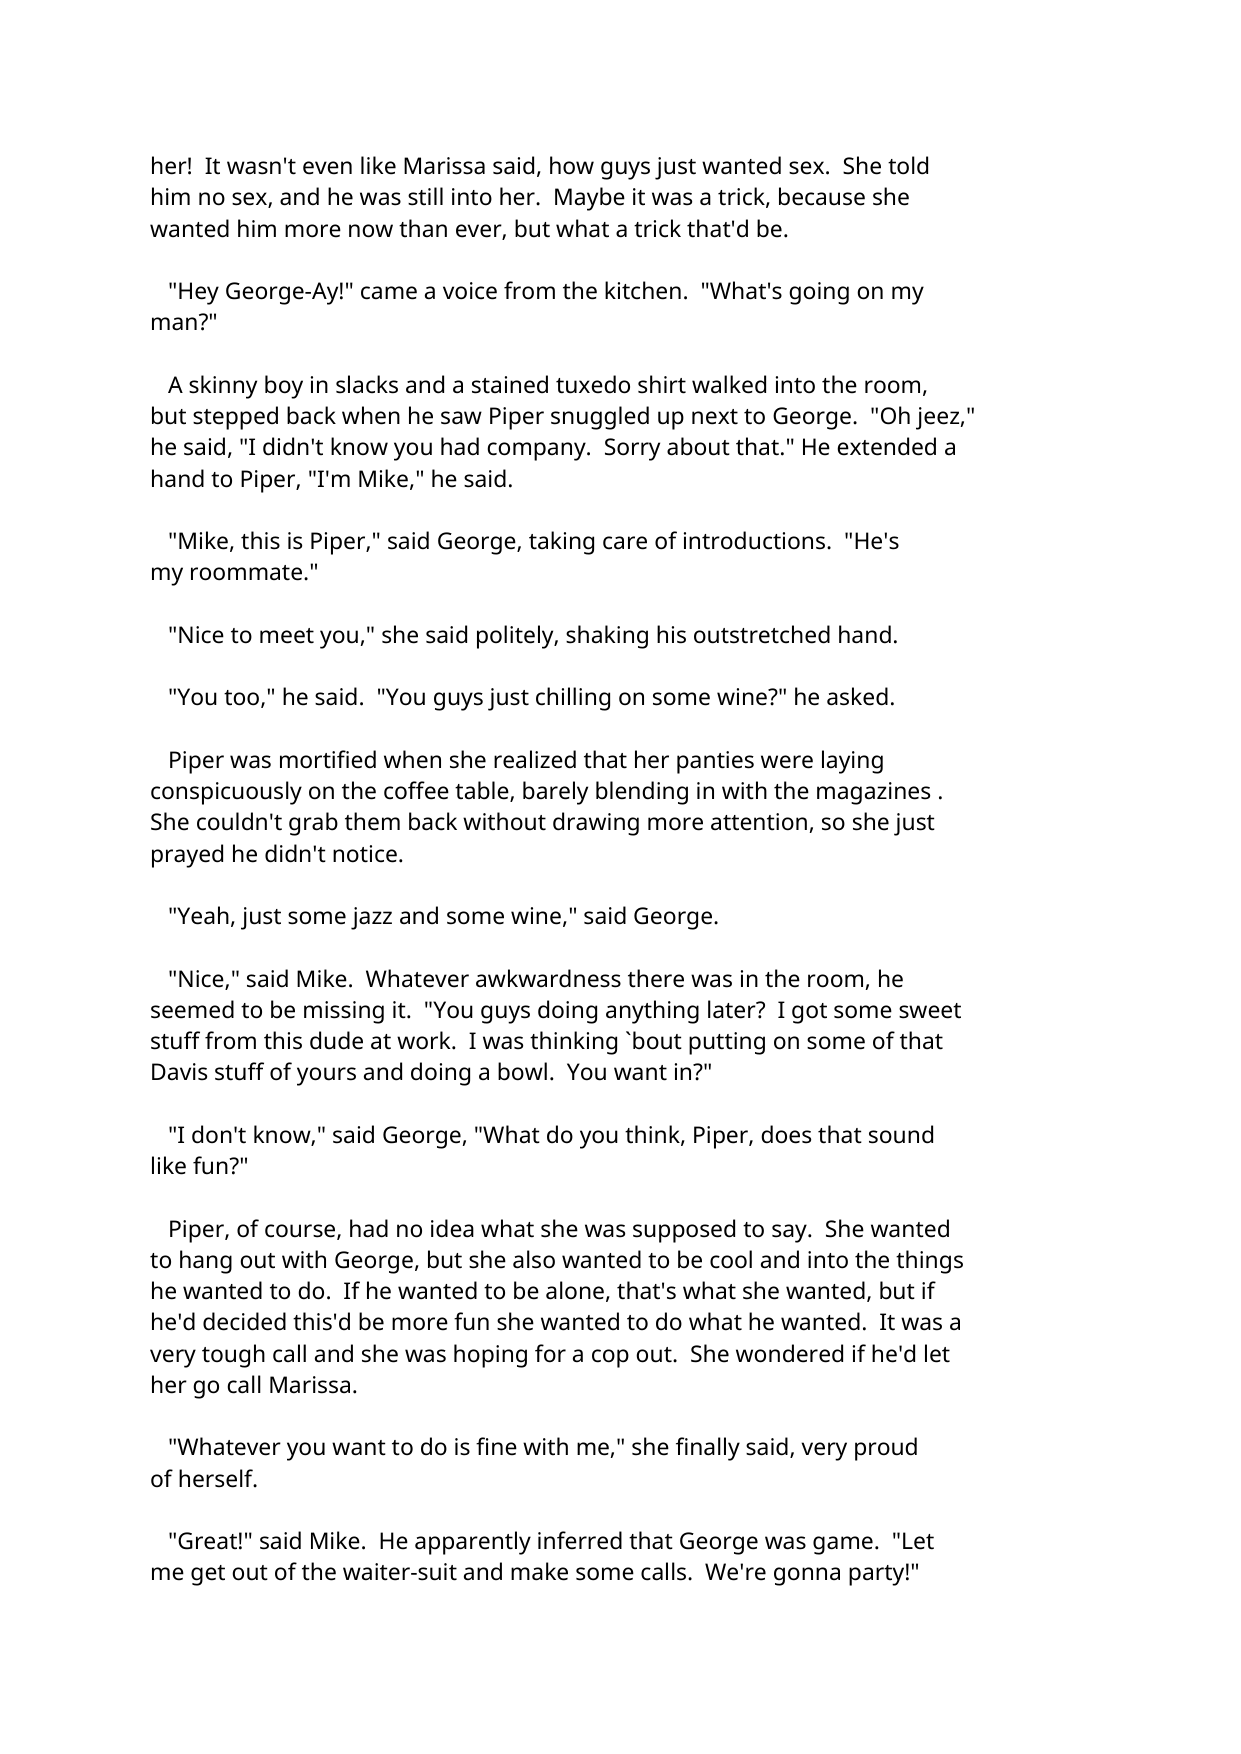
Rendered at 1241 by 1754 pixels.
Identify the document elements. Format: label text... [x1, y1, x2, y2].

text he'd decided this'd be more fun she wanted to do what he wanted. It was a [150, 1306, 1090, 1337]
text me get out of the waiter-suit and make some calls. We're gonna party!" [150, 1556, 1090, 1587]
text Piper was mortified when she realized that her panties were laying [150, 744, 1090, 775]
text A skinny boy in slacks and a stained tuxedo shirt walked into the room, [150, 369, 1090, 400]
text prayed he didn't notice. [150, 837, 1090, 869]
text wanted him more now than ever, but what a trick that'd be. [150, 212, 1090, 244]
text conspicuously on the coffee table, barely blending in with the magazines . [150, 775, 1090, 806]
text of herself. [150, 1462, 1090, 1494]
text her! It wasn't even like Marissa said, how guys just wanted sex. She told [150, 150, 1090, 181]
text he wanted to do. If he wanted to be alone, that's what she wanted, but if [150, 1275, 1090, 1306]
text very tough call and she was hoping for a cop out. She wondered if he'd let [150, 1337, 1090, 1369]
text "Whatever you want to do is fine with me," she finally said, very proud [150, 1431, 1090, 1462]
text like fun?" [150, 1150, 1090, 1181]
text "Great!" said Mike. He apparently inferred that George was game. "Let [150, 1525, 1090, 1556]
text "Mike, this is Piper," said George, taking care of introductions. "He's [150, 525, 1090, 556]
text hand to Piper, "I'm Mike," he said. [150, 462, 1090, 494]
text man?" [150, 306, 1090, 337]
text seemed to be missing it. "You guys doing anything later? I got some sweet [150, 994, 1090, 1025]
text "Hey George-Ay!" came a voice from the kitchen. "What's going on my [150, 275, 1090, 306]
text he said, "I didn't know you had company. Sorry about that." He extended a [150, 431, 1090, 462]
text "I don't know," said George, "What do you think, Piper, does that sound [150, 1119, 1090, 1150]
text Piper, of course, had no idea what she was supposed to say. She wanted [150, 1212, 1090, 1244]
text "You too," he said. "You guys just chilling on some wine?" he asked. [150, 681, 1090, 712]
text stuff from this dude at work. I was thinking `bout putting on some of that [150, 1025, 1090, 1056]
text She couldn't grab them back without drawing more attention, so she just [150, 806, 1090, 837]
text him no sex, and he was still into her. Maybe it was a trick, because she [150, 181, 1090, 212]
text "Nice to meet you," she said politely, shaking his outstretched hand. [150, 619, 1090, 650]
text "Yeah, just some jazz and some wine," said George. [150, 900, 1090, 931]
text Davis stuff of yours and doing a bowl. You want in?" [150, 1056, 1090, 1087]
text my roommate." [150, 556, 1090, 587]
text "Nice," said Mike. Whatever awkwardness there was in the room, he [150, 962, 1090, 994]
text to hang out with George, but she also wanted to be cool and into the things [150, 1244, 1090, 1275]
text but stepped back when he saw Piper snuggled up next to George. "Oh jeez," [150, 400, 1090, 431]
text her go call Marissa. [150, 1369, 1090, 1400]
